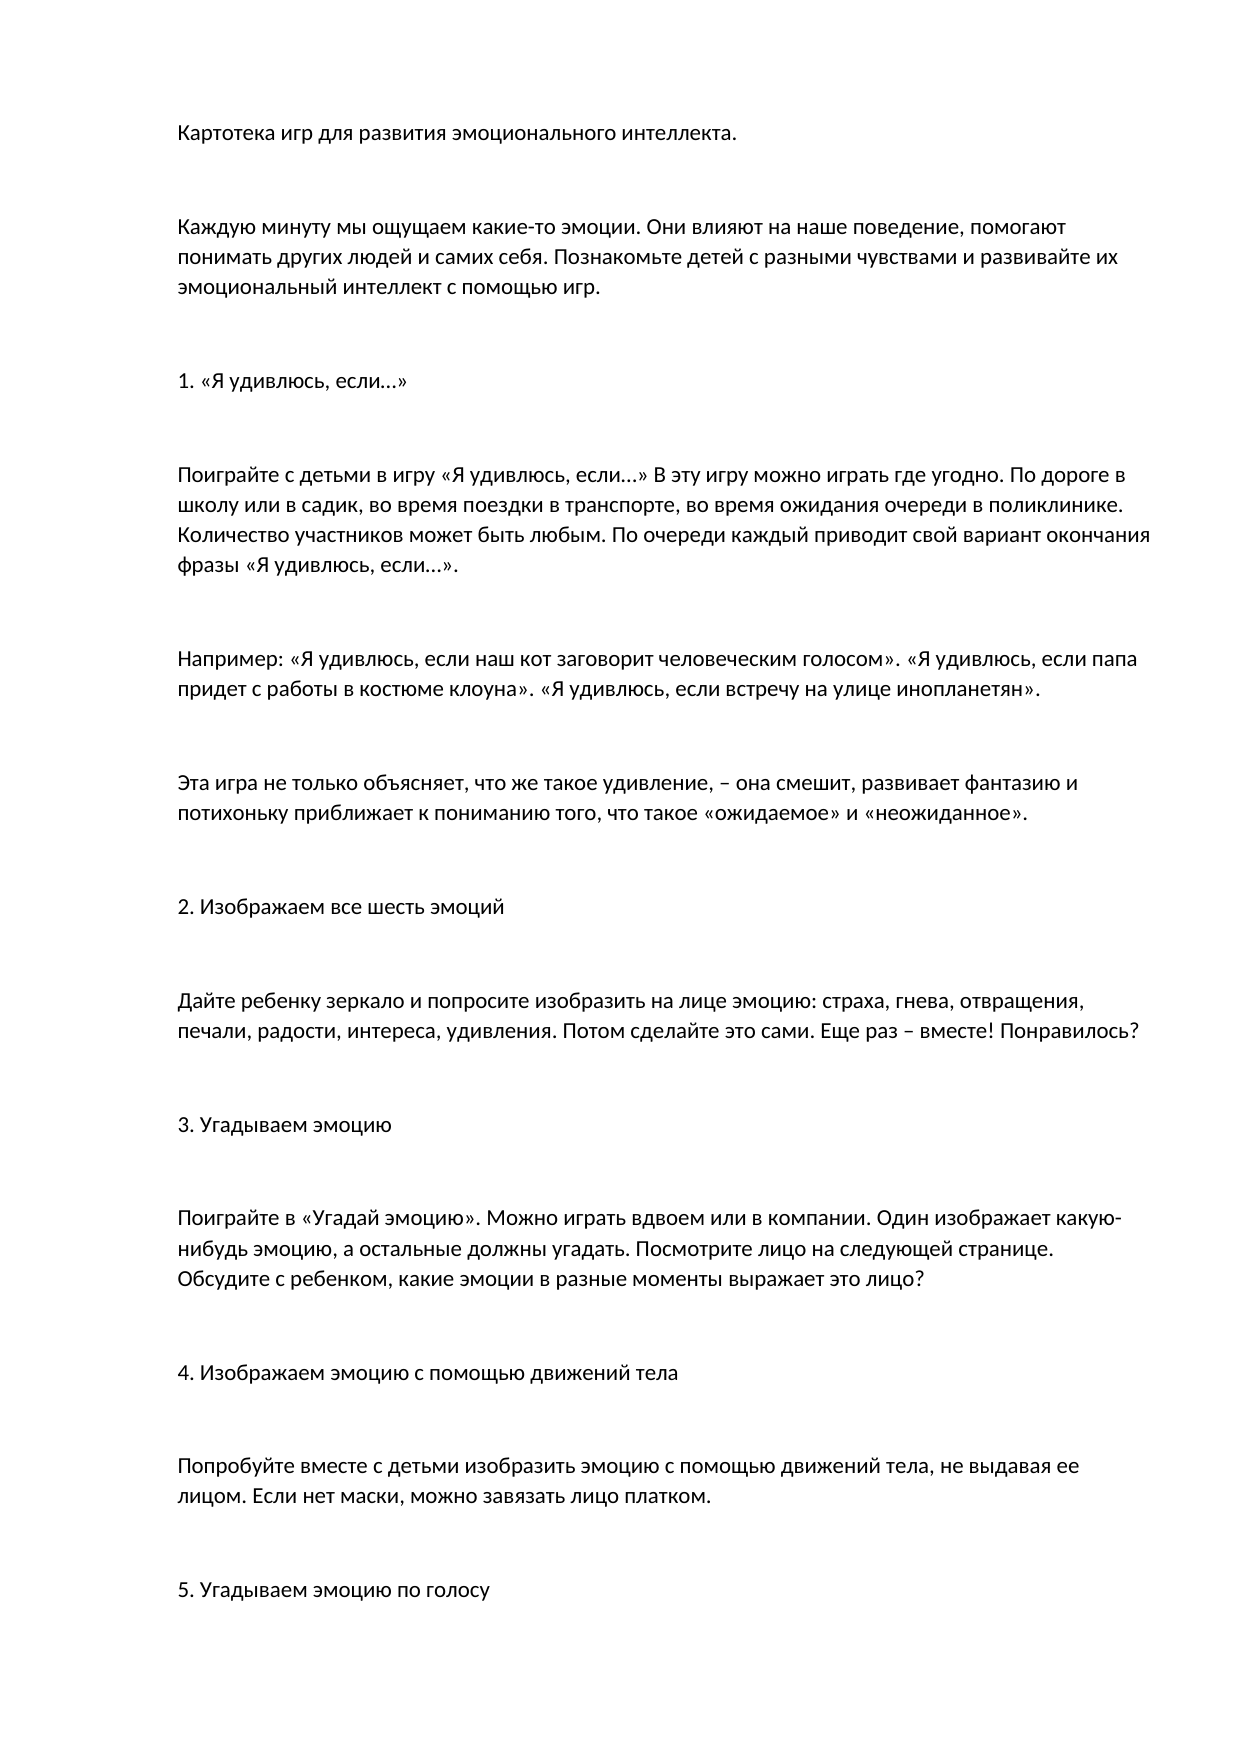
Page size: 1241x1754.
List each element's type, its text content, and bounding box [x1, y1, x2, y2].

text 5. Угадываем эмоцию по голосу [177, 1575, 1152, 1603]
text Попробуйте вместе с детьми изобразить эмоцию с помощью движений тела, не выдавая ее лицом. Если нет маски, можно завязать лицо платком. [177, 1451, 1152, 1510]
text 3. Угадываем эмоцию [177, 1110, 1152, 1138]
text Эта игра не только объясняет, что же такое удивление, – она смешит, развивает фантазию и потихоньку приближает к пониманию того, что такое «ожидаемое» и «неожиданное». [177, 768, 1152, 826]
text 1. «Я удивлюсь, если…» [177, 366, 1152, 394]
text Например: «Я удивлюсь, если наш кот заговорит человеческим голосом». «Я удивлюсь, если папа придет с работы в костюме клоуна». «Я удивлюсь, если встречу на улице инопланетян». [177, 644, 1152, 702]
text Дайте ребенку зеркало и попросите изобразить на лице эмоцию: страха, гнева, отвращения, печали, радости, интереса, удивления. Потом сделайте это сами. Еще раз – вместе! Понравилось? [177, 986, 1152, 1044]
text Поиграйте с детьми в игру «Я удивлюсь, если…» В эту игру можно играть где угодно. По дороге в школу или в садик, во время поездки в транспорте, во время ожидания очереди в поликлинике. Количество участников может быть любым. По очереди каждый приводит свой вариант окончания фразы «Я удивлюсь, если…». [177, 460, 1152, 578]
text Поиграйте в «Угадай эмоцию». Можно играть вдвоем или в компании. Один изображает какую-нибудь эмоцию, а остальные должны угадать. Посмотрите лицо на следующей странице. Обсудите с ребенком, какие эмоции в разные моменты выражает это лицо? [177, 1203, 1152, 1292]
text Каждую минуту мы ощущаем какие-то эмоции. Они влияют на наше поведение, помогают понимать других людей и самих себя. Познакомьте детей с разными чувствами и развивайте их эмоциональный интеллект с помощью игр. [177, 212, 1152, 300]
text 4. Изображаем эмоцию с помощью движений тела [177, 1358, 1152, 1386]
text Картотека игр для развития эмоционального интеллекта. [177, 118, 1152, 146]
text 2. Изображаем все шесть эмоций [177, 892, 1152, 920]
